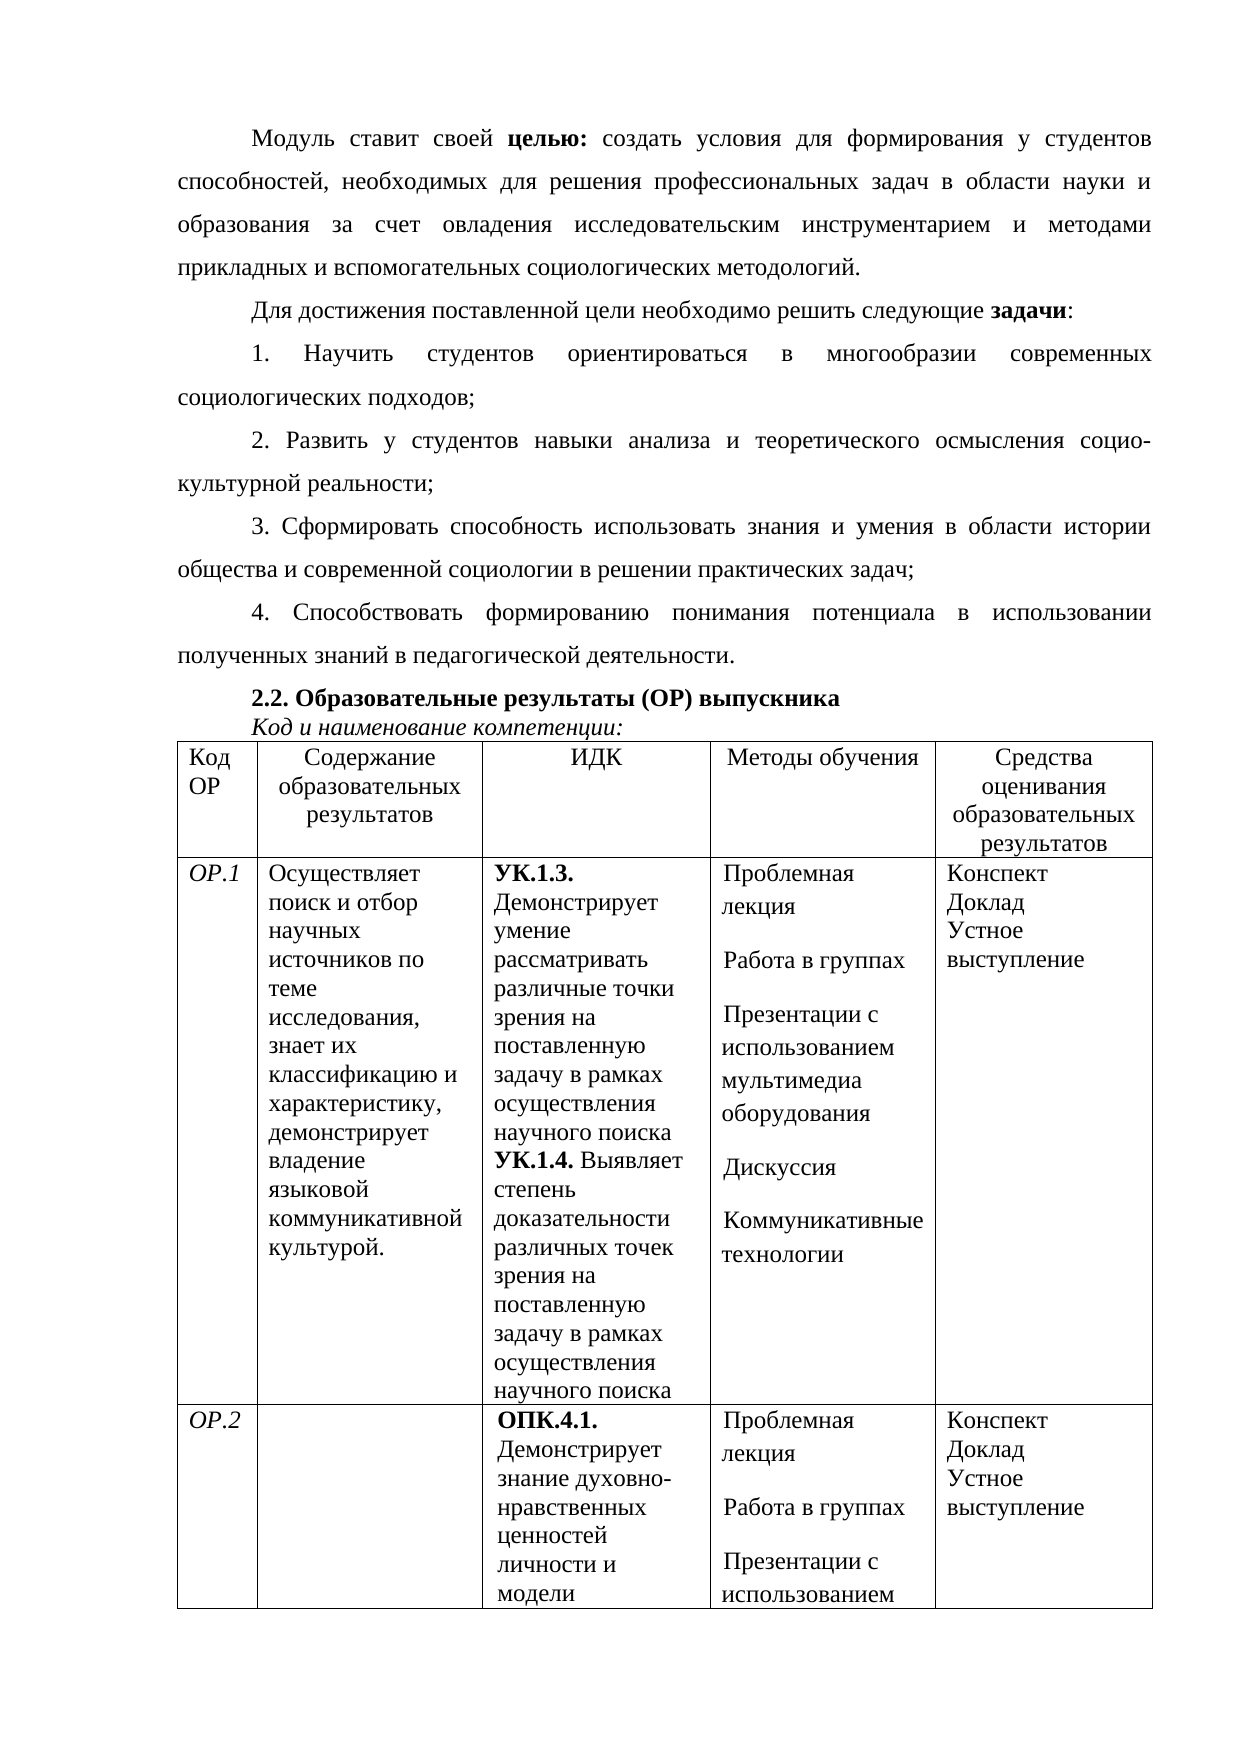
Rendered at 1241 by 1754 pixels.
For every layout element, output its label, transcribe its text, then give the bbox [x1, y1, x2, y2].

table_cell Осуществляет поиск и отбор научных источников по теме исследования, знает их классификацию и характеристику, демонстрирует владение языковой коммуникативной культурой. [258, 858, 482, 1404]
text 1. Научить студентов ориентироваться в многообразии современных социологических подходов; [177, 338, 1152, 410]
text 2.2. Образовательные результаты (ОР) выпускника [177, 683, 1139, 712]
table_cell [258, 1405, 482, 1608]
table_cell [936, 1405, 1152, 1608]
table_header Код ОР [178, 742, 257, 857]
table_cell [711, 1405, 935, 1608]
text Код и наименование компетенции: [177, 712, 1139, 741]
text Модуль ставит своей целью: создать условия для формирования у студентов способностей, необходимых для решения профессиональных задач в области науки и образования за счет овладения исследовательским инструментарием и методами прикладных и вспомогательных социологических методологий. [177, 123, 1152, 281]
table_cell Конспект Доклад Устное выступление [936, 858, 1152, 1404]
table_cell УК.1.3. Демонстрирует умение рассматривать различные точки зрения на поставленную задачу в рамках осуществления научного поиска УК.1.4. Выявляет степень доказательности различных точек зрения на поставленную задачу в рамках осуществления научного поиска [483, 858, 710, 1404]
table_cell ОР.2 [178, 1405, 257, 1608]
text 3. Сформировать способность использовать знания и умения в области истории общества и современной социологии в решении практических задач; [177, 511, 1152, 583]
table_cell ОР.1 [178, 858, 257, 1404]
table_cell Проблемная лекция Работа в группах Презентации с использованием мультимедиа оборудования Дискуссия Коммуникативные технологии [711, 858, 935, 1404]
text Для достижения поставленной цели необходимо решить следующие задачи: [177, 295, 1152, 324]
table_header Методы обучения [711, 742, 935, 857]
table_header Содержание образовательных результатов [258, 742, 482, 857]
table_header ИДК [483, 742, 710, 857]
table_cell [483, 1405, 710, 1608]
text 2. Развить у студентов навыки анализа и теоретического осмысления социо-культурной реальности; [177, 425, 1152, 497]
text 4. Способствовать формированию понимания потенциала в использовании полученных знаний в педагогической деятельности. [177, 597, 1152, 669]
table_header Средства оценивания образовательных результатов [936, 742, 1152, 857]
